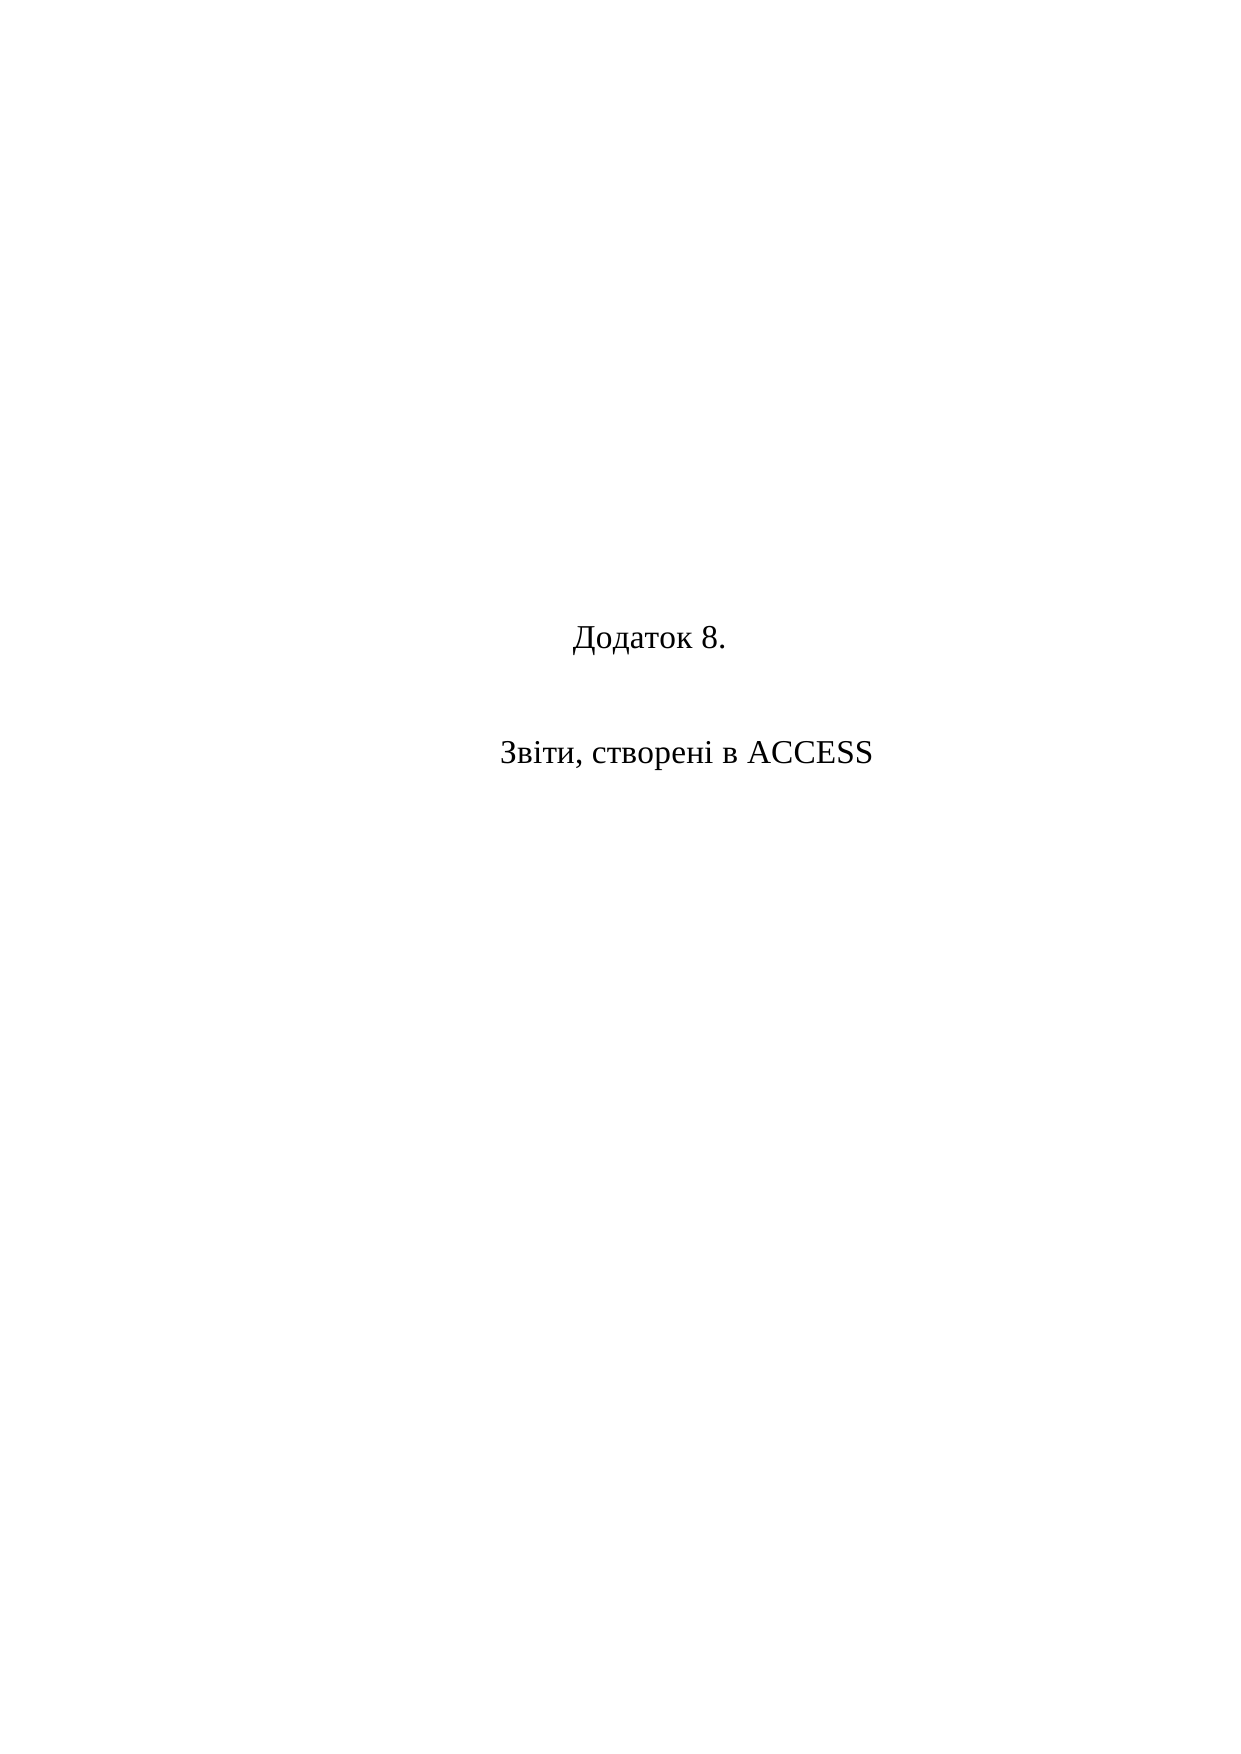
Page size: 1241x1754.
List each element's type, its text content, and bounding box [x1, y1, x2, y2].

text Додаток 8. [207, 617, 1092, 655]
text Звіти, створені в ACCESS [207, 732, 1092, 770]
